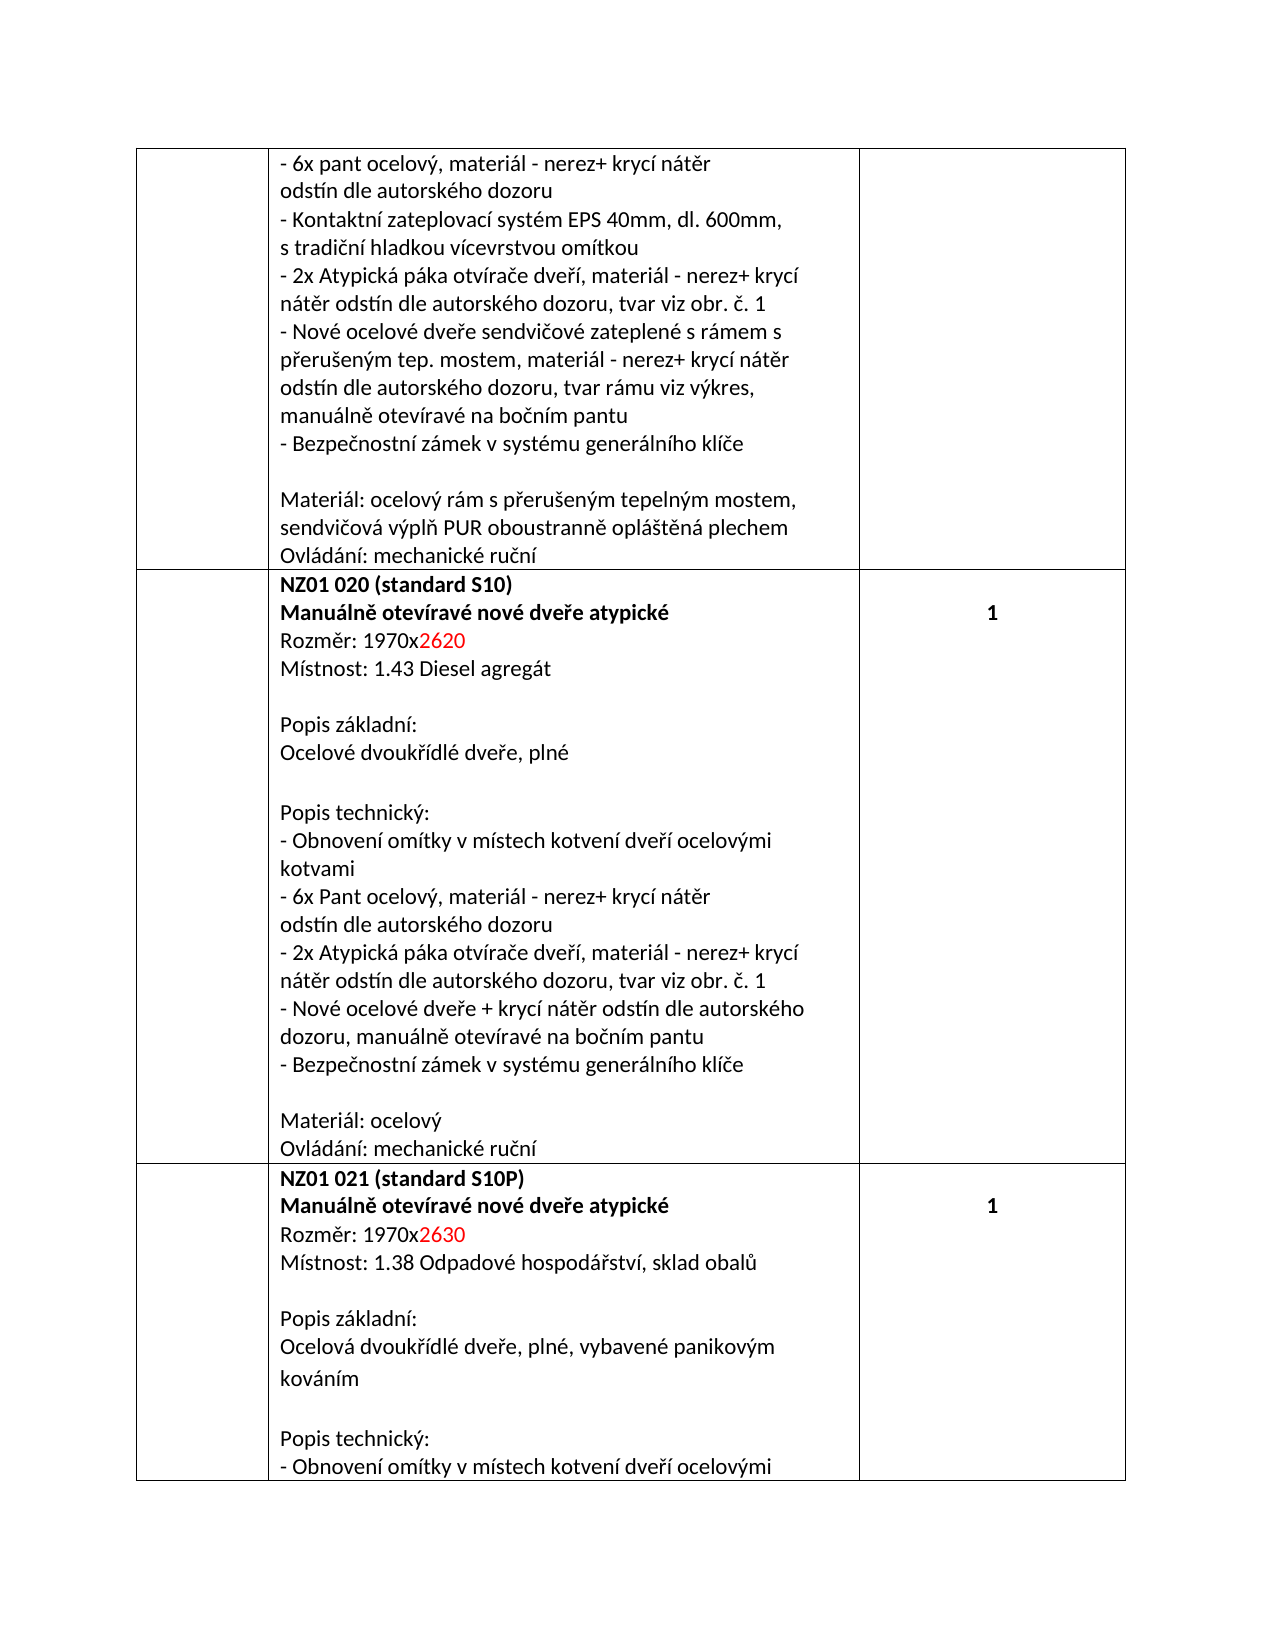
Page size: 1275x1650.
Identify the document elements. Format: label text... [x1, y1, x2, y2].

table_cell 1 [860, 570, 1125, 1163]
table_cell [137, 1164, 268, 1480]
table_cell 1 [860, 1164, 1125, 1480]
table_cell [269, 149, 859, 569]
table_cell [269, 1164, 859, 1480]
table_cell [137, 570, 268, 1163]
table_cell 1 [860, 149, 1125, 569]
table_cell NZ01 020 (standard S10) Manuálně otevíravé nové dveře atypické Rozměr: 1970x2620 Místnost: 1.43 Diesel agregát Popis základní: Ocelové dvoukřídlé dveře, plné Popis technický: - Obnovení omítky v místech kotvení dveří ocelovými kotvami - 6x Pant ocelový, materiál - nerez+ krycí nátěr odstín dle autorského dozoru - 2x Atypická páka otvírače dveří, materiál - nerez+ krycí nátěr odstín dle autorského dozoru, tvar viz obr. č. 1 - Nové ocelové dveře + krycí nátěr odstín dle autorského dozoru, manuálně otevíravé na bočním pantu - Bezpečnostní zámek v systému generálního klíče Materiál: ocelový Ovládání: mechanické ruční [269, 570, 859, 1163]
table_cell [137, 149, 268, 569]
